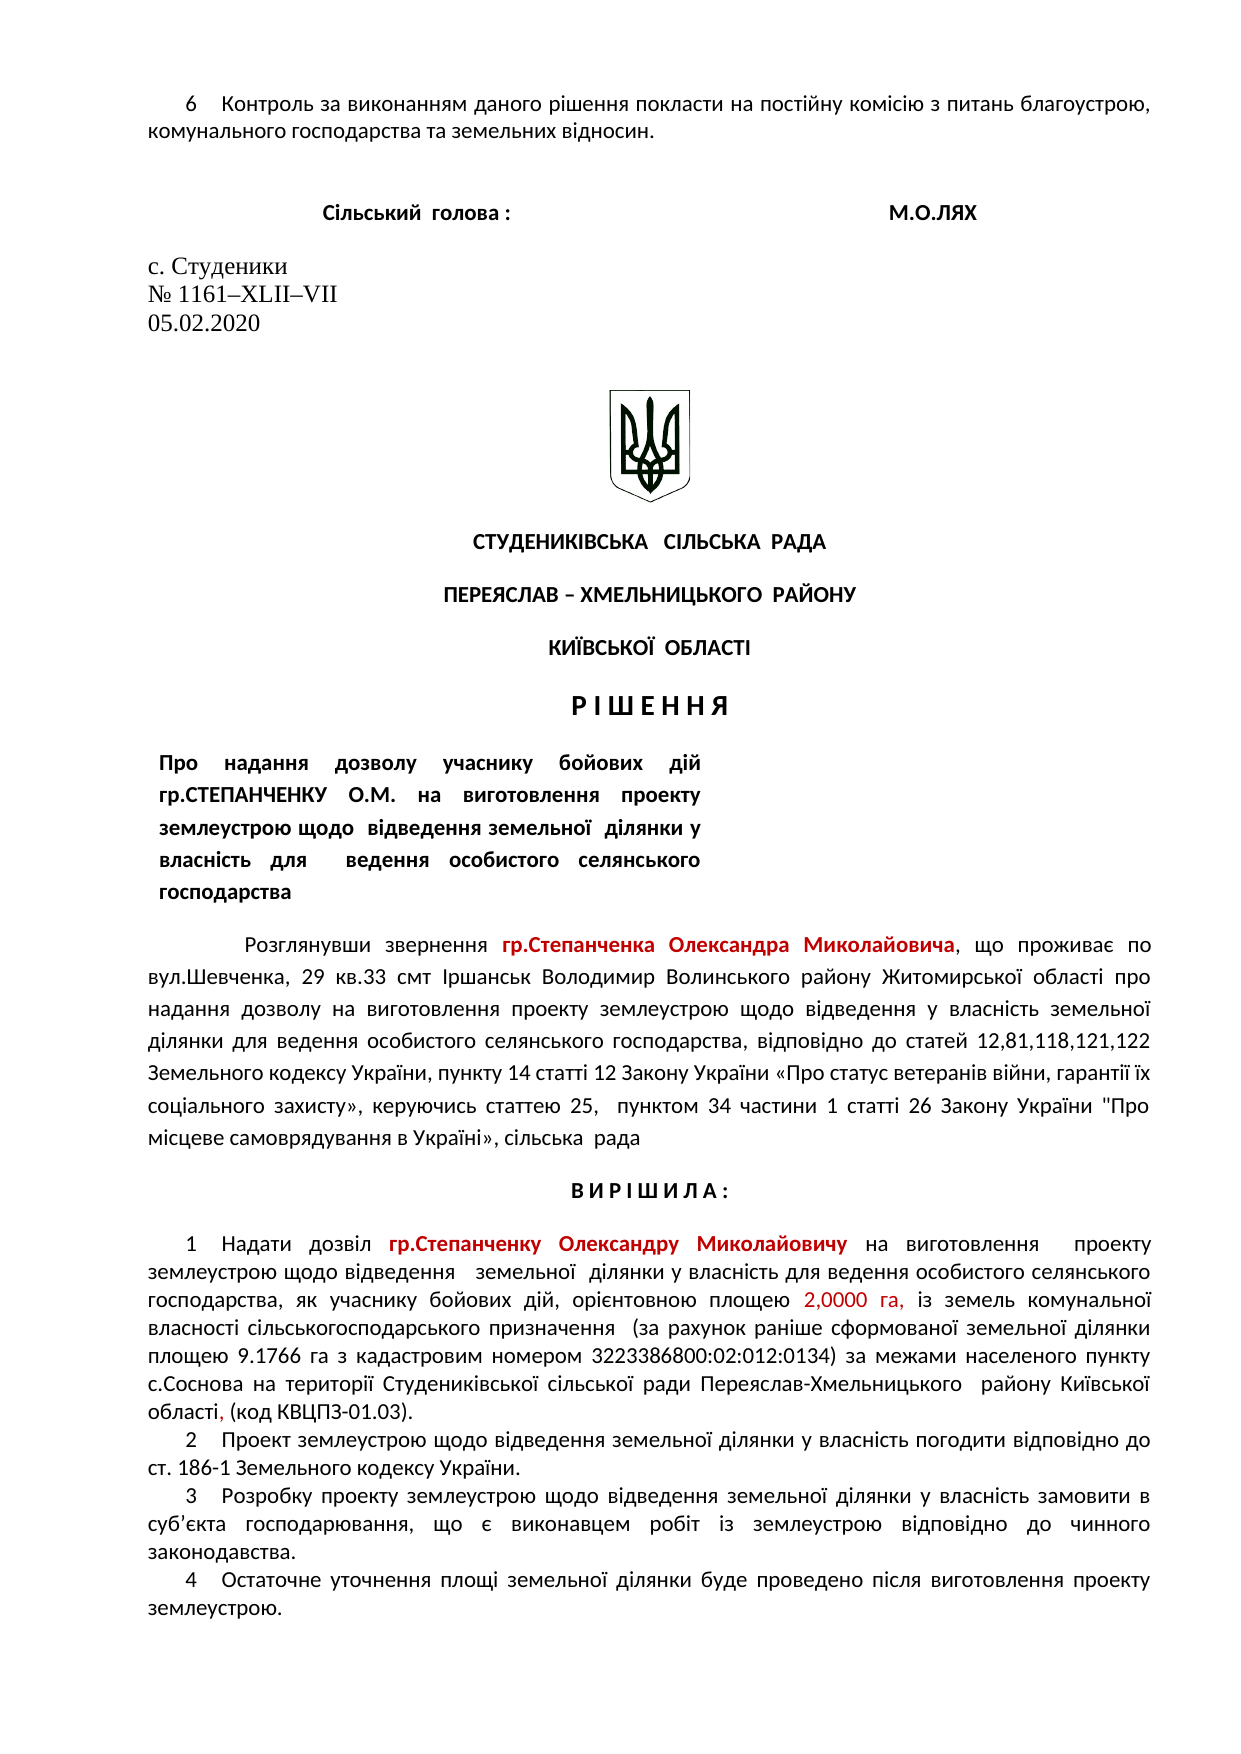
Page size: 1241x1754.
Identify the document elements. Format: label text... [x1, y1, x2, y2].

list Проект землеустрою щодо відведення земельної ділянки у власність погодити відповідно до ст. 186-1 Земельного кодексу України. [148, 1425, 1152, 1481]
text КИЇВСЬКОЇ ОБЛАСТІ [148, 633, 1152, 662]
picture [609, 390, 691, 503]
list Остаточне уточнення площі земельної ділянки буде проведено після виготовлення проекту землеустрою. [148, 1565, 1152, 1621]
list Розробку проекту землеустрою щодо відведення земельної ділянки у власність замовити в суб’єкта господарювання, що є виконавцем робіт із землеустрою відповідно до чинного законодавства. [148, 1481, 1152, 1565]
text № 1161–XLІІ–VІІ [148, 279, 1152, 308]
text 05.02.2020 [148, 308, 1152, 337]
text с. Студеники [148, 251, 1152, 279]
list Надати дозвіл гр.Степанченку Олександру Миколайовичу на виготовлення проекту землеустрою щодо відведення земельної ділянки у власність для ведення особистого селянського господарства, як учаснику бойових дій, орієнтовною площею 2,0000 га, із земель комунальної власності сільськогосподарського призначення (за рахунок раніше сформованої земельної ділянки площею 9.1766 га з кадастровим номером 3223386800:02:012:0134) за межами населеного пункту с.Соснова на території Студениківської сільської ради Переяслав-Хмельницького району Київської області, (код КВЦПЗ-01.03). [148, 1229, 1152, 1425]
text Розглянувши звернення гр.Степанченка Олександра Миколайовича, що проживає по вул.Шевченка, 29 кв.33 смт Іршанськ Володимир Волинського району Житомирської області про надання дозволу на виготовлення проекту землеустрою щодо відведення у власність земельної ділянки для ведення особистого селянського господарства, відповідно до статей 12,81,118,121,122 Земельного кодексу України, пункту 14 статті 12 Закону України «Про статус ветеранів війни, гарантії їх соціального захисту», керуючись статтею 25, пунктом 34 частини 1 статті 26 Закону України "Про місцеве самоврядування в Україні», сільська рада [148, 930, 1152, 1151]
text Р І Ш Е Н Н Я [148, 687, 1152, 722]
text Сільський голова : М.О.ЛЯХ [148, 198, 1152, 226]
text В И Р І Ш И Л А : [148, 1176, 1152, 1204]
text СТУДЕНИКІВСЬКА СІЛЬСЬКА РАДА [148, 527, 1152, 556]
table_header Про надання дозволу учаснику бойових дій гр.СТЕПАНЧЕНКУ О.М. на виготовлення проекту землеустрою щодо відведення земельної ділянки у власність для ведення особистого селянського господарства [148, 748, 712, 930]
text ПЕРЕЯСЛАВ – ХМЕЛЬНИЦЬКОГО РАЙОНУ [148, 581, 1152, 608]
list Контроль за виконанням даного рішення покласти на постійну комісію з питань благоустрою, комунального господарства та земельних відносин. [148, 89, 1152, 145]
